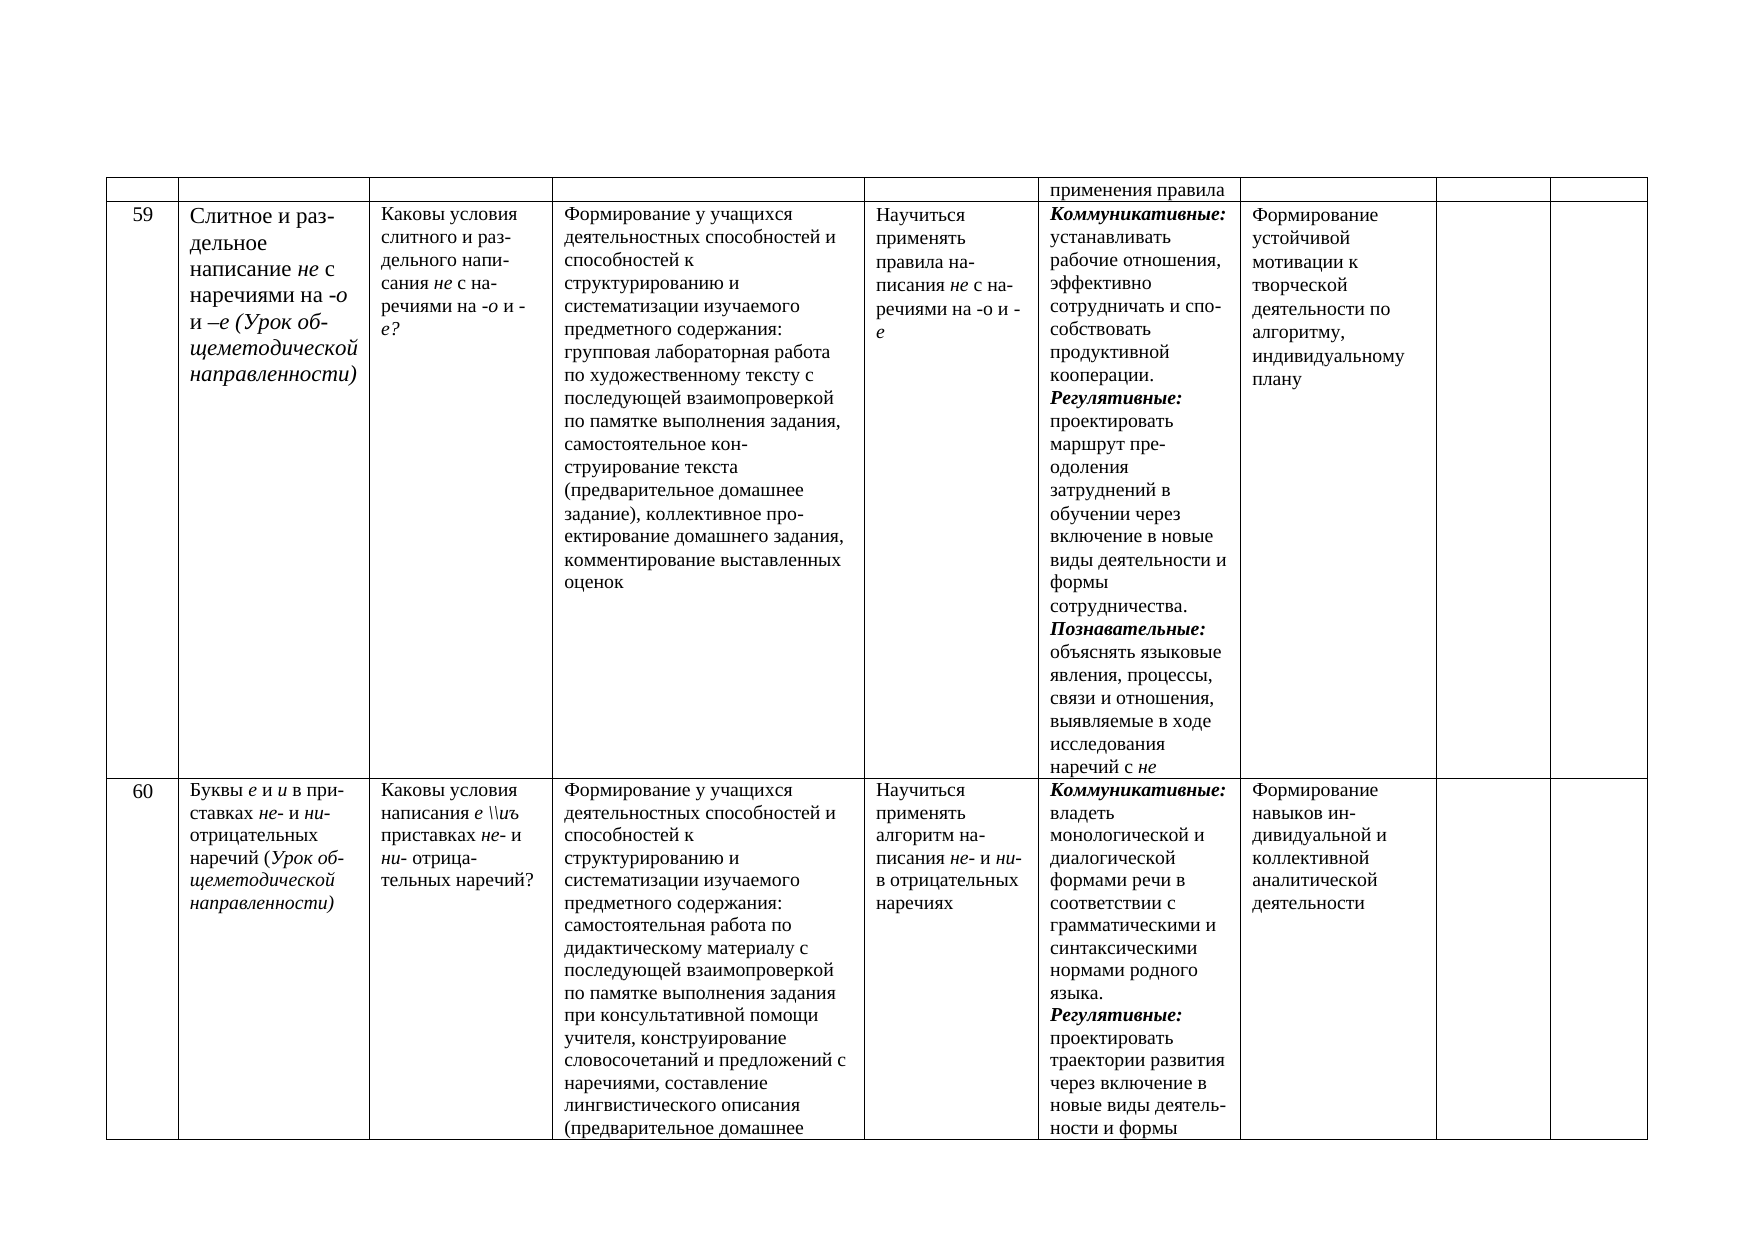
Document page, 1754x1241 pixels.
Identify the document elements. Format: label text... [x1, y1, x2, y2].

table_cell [179, 178, 369, 201]
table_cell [1241, 779, 1436, 1139]
table_cell [1551, 779, 1647, 1139]
table_cell Слитное и раздельное написание не с наречиями на -о и –е (Урок общеметодической направленности) [179, 202, 369, 778]
table_cell [1437, 779, 1550, 1139]
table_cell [370, 178, 552, 201]
table_cell [1551, 202, 1647, 778]
table_cell Коммуникативные: устанавливать рабочие отношения, эффективно сотрудничать и способствовать продуктивной кооперации. Регулятивные: проектировать маршрут преодоления затруднений в обучении через включение в новые виды деятельности и формы сотрудничества. Познавательные: объяснять языковые явления, процессы, связи и отношения, выявляемые в ходе исследования наречий с не [1039, 202, 1240, 778]
table_cell Формирование у учащихся деятельностных способностей и способностей к структурированию и систематизации изучаемого предметного содержания: групповая лабораторная работа по художественному тексту с последующей взаимопроверкой по памятке выполнения задания, самостоятельное конструирование текста (предварительное домашнее задание), коллективное проектирование домашнего задания, комментирование выставленных оценок [553, 202, 864, 778]
table_cell 59 [107, 202, 178, 778]
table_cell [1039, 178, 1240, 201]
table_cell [865, 779, 1038, 1139]
table_cell Каковы условия слитного и раздельного написания не с наречиями на -о и -е? [370, 202, 552, 778]
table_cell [1039, 779, 1240, 1139]
table_cell [1437, 202, 1550, 778]
table_cell [1437, 178, 1550, 201]
table_cell [1551, 178, 1647, 201]
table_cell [1241, 178, 1436, 201]
table_cell Формирование устойчивой мотивации к творческой деятельности по алгоритму, индивидуальному плану [1241, 202, 1436, 778]
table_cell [179, 779, 369, 1139]
table_cell Научиться применять правила написания не с наречиями на -о и -е [865, 202, 1038, 778]
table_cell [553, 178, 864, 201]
table_cell 60 [107, 779, 178, 1139]
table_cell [370, 779, 552, 1139]
table_cell 58 [107, 178, 178, 201]
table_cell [553, 779, 864, 1139]
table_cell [865, 178, 1038, 201]
